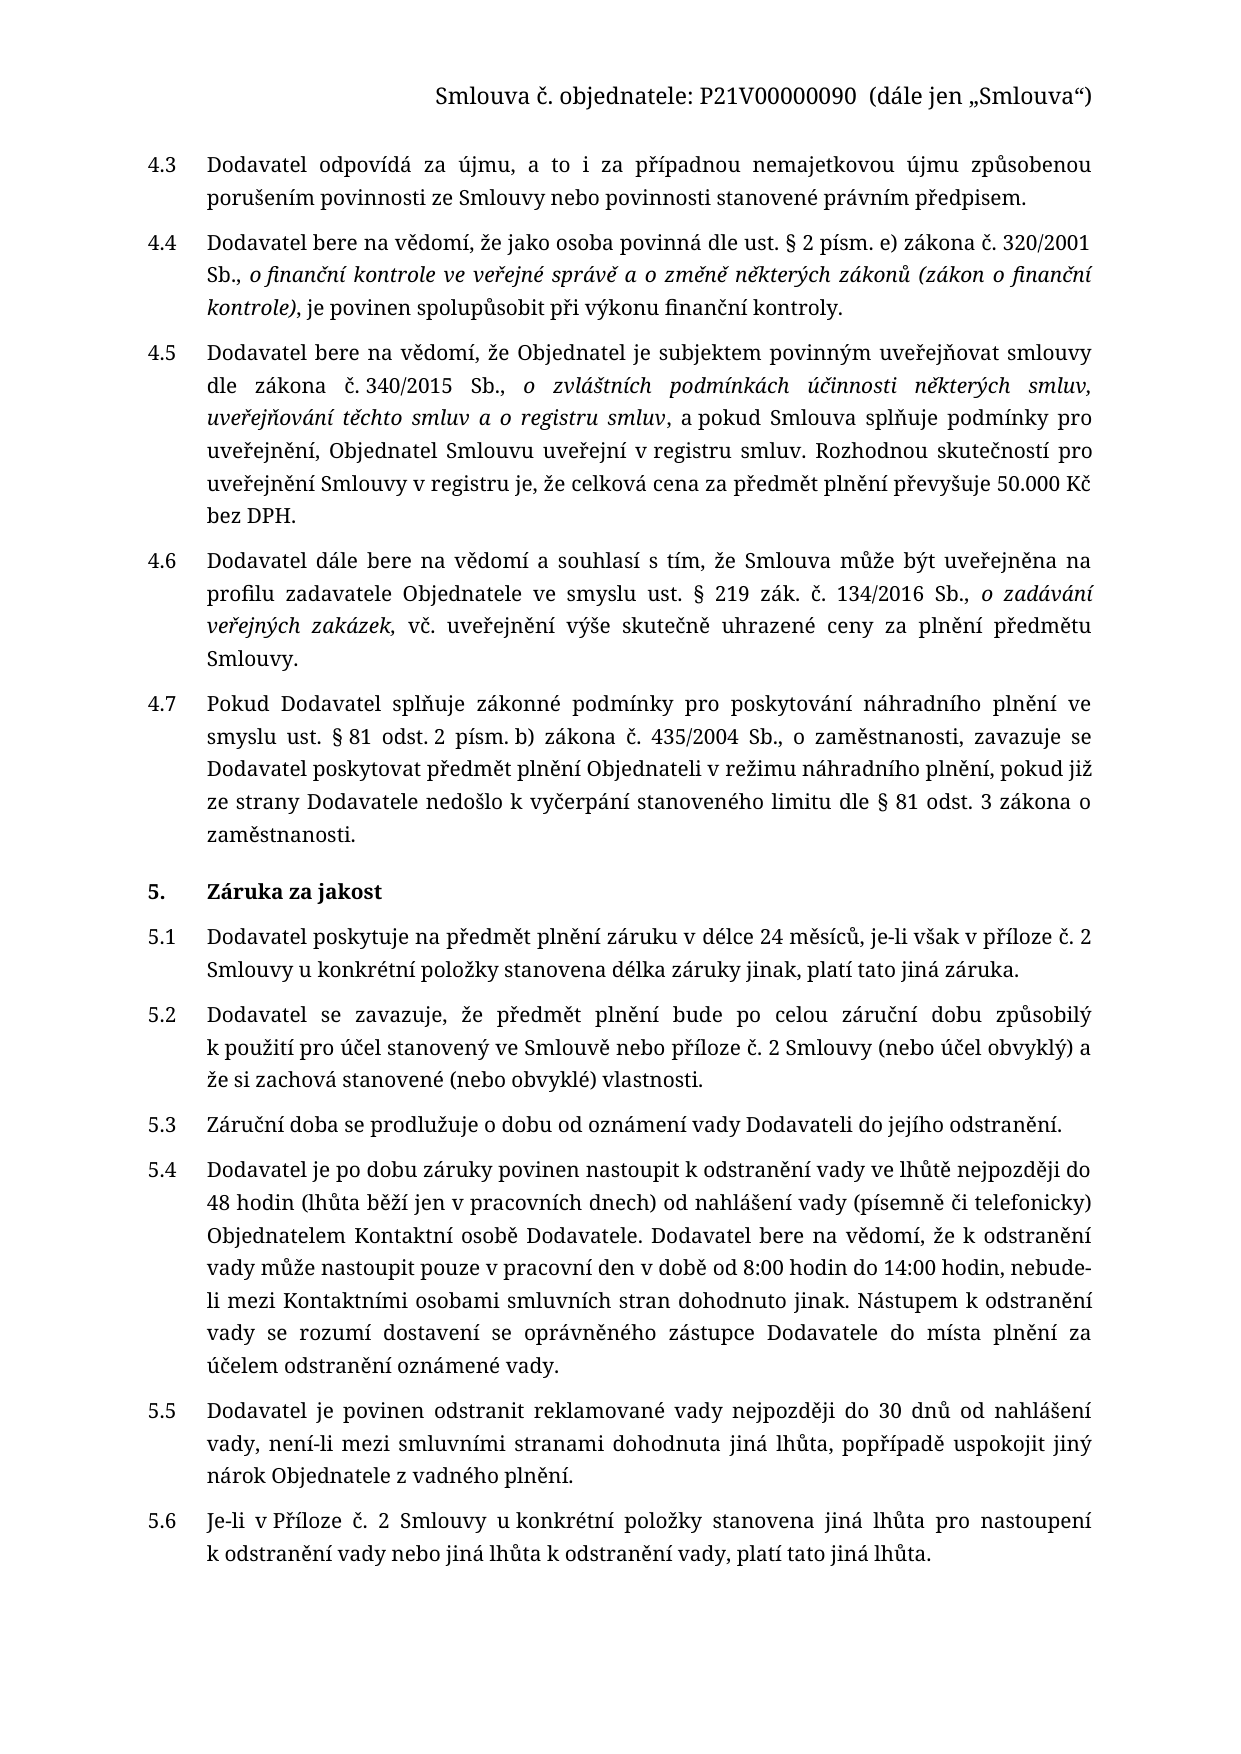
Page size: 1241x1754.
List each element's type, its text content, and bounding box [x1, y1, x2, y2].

list Záruční doba se prodlužuje o dobu od oznámení vady Dodavateli do jejího odstranění. [148, 1110, 1093, 1139]
list Dodavatel bere na vědomí, že Objednatel je subjektem povinným uveřejňovat smlouvy dle zákona č. 340/2015 Sb., o zvláštních podmínkách účinnosti některých smluv, uveřejňování těchto smluv a o registru smluv, a pokud Smlouva splňuje podmínky pro uveřejnění, Objednatel Smlouvu uveřejní v registru smluv. Rozhodnou skutečností pro uveřejnění Smlouvy v registru je, že celková cena za předmět plnění převyšuje 50.000 Kč bez DPH. [148, 338, 1093, 530]
list Dodavatel bere na vědomí, že jako osoba povinná dle ust. § 2 písm. e) zákona č. 320/2001 Sb., o finanční kontrole ve veřejné správě a o změně některých zákonů (zákon o finanční kontrole), je povinen spolupůsobit při výkonu finanční kontroly. [148, 228, 1093, 322]
list Dodavatel je povinen odstranit reklamované vady nejpozději do 30 dnů od nahlášení vady, není-li mezi smluvními stranami dohodnuta jiná lhůta, popřípadě uspokojit jiný nárok Objednatele z vadného plnění. [148, 1396, 1093, 1490]
list Záruka za jakost [148, 877, 1093, 906]
list Dodavatel dále bere na vědomí a souhlasí s tím, že Smlouva může být uveřejněna na profilu zadavatele Objednatele ve smyslu ust. § 219 zák. č. 134/2016 Sb., o zadávání veřejných zakázek, vč. uveřejnění výše skutečně uhrazené ceny za plnění předmětu Smlouvy. [148, 546, 1093, 673]
list Dodavatel poskytuje na předmět plnění záruku v délce 24 měsíců, je-li však v příloze č. 2 Smlouvy u konkrétní položky stanovena délka záruky jinak, platí tato jiná záruka. [148, 922, 1093, 983]
list Dodavatel odpovídá za újmu, a to i za případnou nemajetkovou újmu způsobenou porušením povinnosti ze Smlouvy nebo povinnosti stanovené právním předpisem. [148, 150, 1093, 211]
list Dodavatel se zavazuje, že předmět plnění bude po celou záruční dobu způsobilý k použití pro účel stanovený ve Smlouvě nebo příloze č. 2 Smlouvy (nebo účel obvyklý) a že si zachová stanovené (nebo obvyklé) vlastnosti. [148, 1000, 1093, 1094]
list Pokud Dodavatel splňuje zákonné podmínky pro poskytování náhradního plnění ve smyslu ust. § 81 odst. 2 písm. b) zákona č. 435/2004 Sb., o zaměstnanosti, zavazuje se Dodavatel poskytovat předmět plnění Objednateli v režimu náhradního plnění, pokud již ze strany Dodavatele nedošlo k vyčerpání stanoveného limitu dle § 81 odst. 3 zákona o zaměstnanosti. [148, 689, 1093, 848]
list Je-li v Příloze č. 2 Smlouvy u konkrétní položky stanovena jiná lhůta pro nastoupení k odstranění vady nebo jiná lhůta k odstranění vady, platí tato jiná lhůta. [148, 1507, 1093, 1568]
list Dodavatel je po dobu záruky povinen nastoupit k odstranění vady ve lhůtě nejpozději do 48 hodin (lhůta běží jen v pracovních dnech) od nahlášení vady (písemně či telefonicky) Objednatelem Kontaktní osobě Dodavatele. Dodavatel bere na vědomí, že k odstranění vady může nastoupit pouze v pracovní den v době od 8:00 hodin do 14:00 hodin, nebude-li mezi Kontaktními osobami smluvních stran dohodnuto jinak. Nástupem k odstranění vady se rozumí dostavení se oprávněného zástupce Dodavatele do místa plnění za účelem odstranění oznámené vady. [148, 1156, 1093, 1379]
